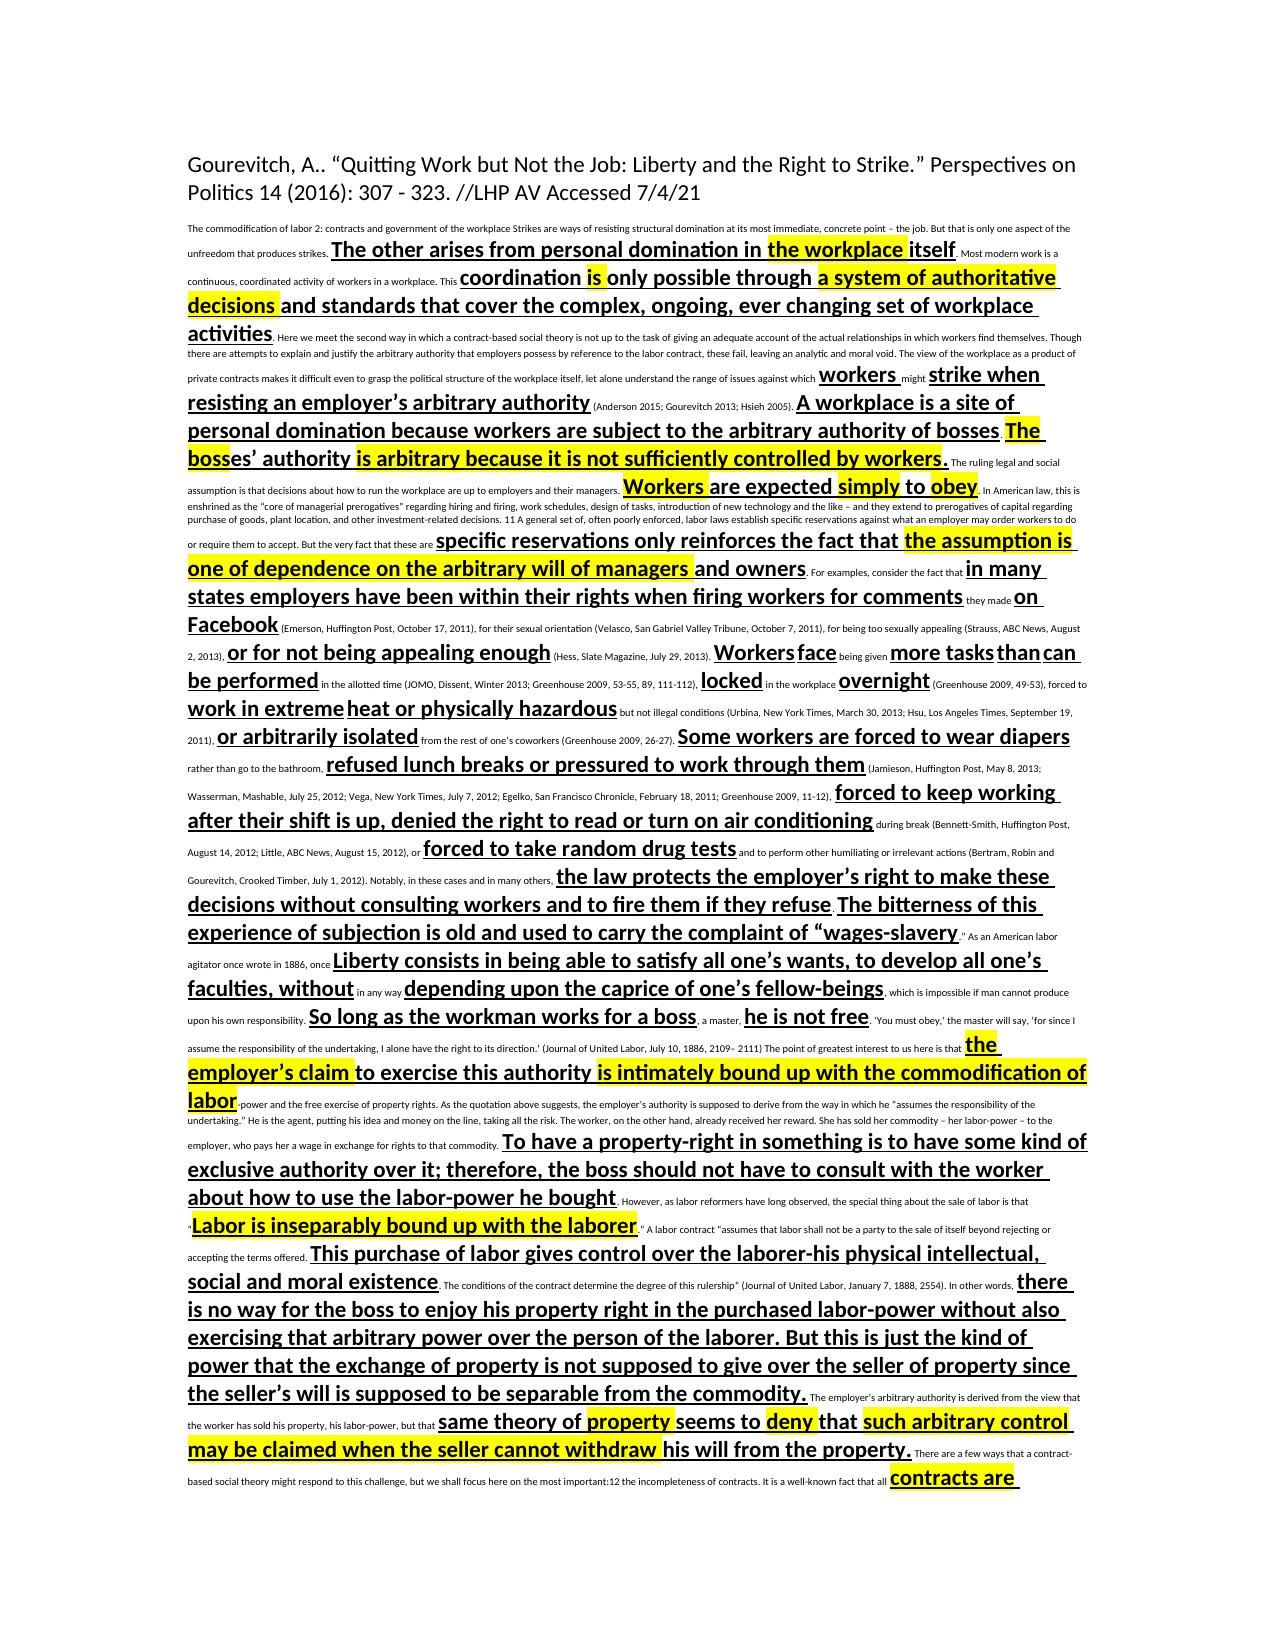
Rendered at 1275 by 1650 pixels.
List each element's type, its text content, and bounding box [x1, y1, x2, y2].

text Gourevitch, A.. “Quitting Work but Not the Job: Liberty and the Right to Strike.” Perspectives on Politics 14 (2016): 307 - 323. //LHP AV Accessed 7/4/21 [187, 150, 1087, 206]
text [187, 1084, 1087, 1491]
